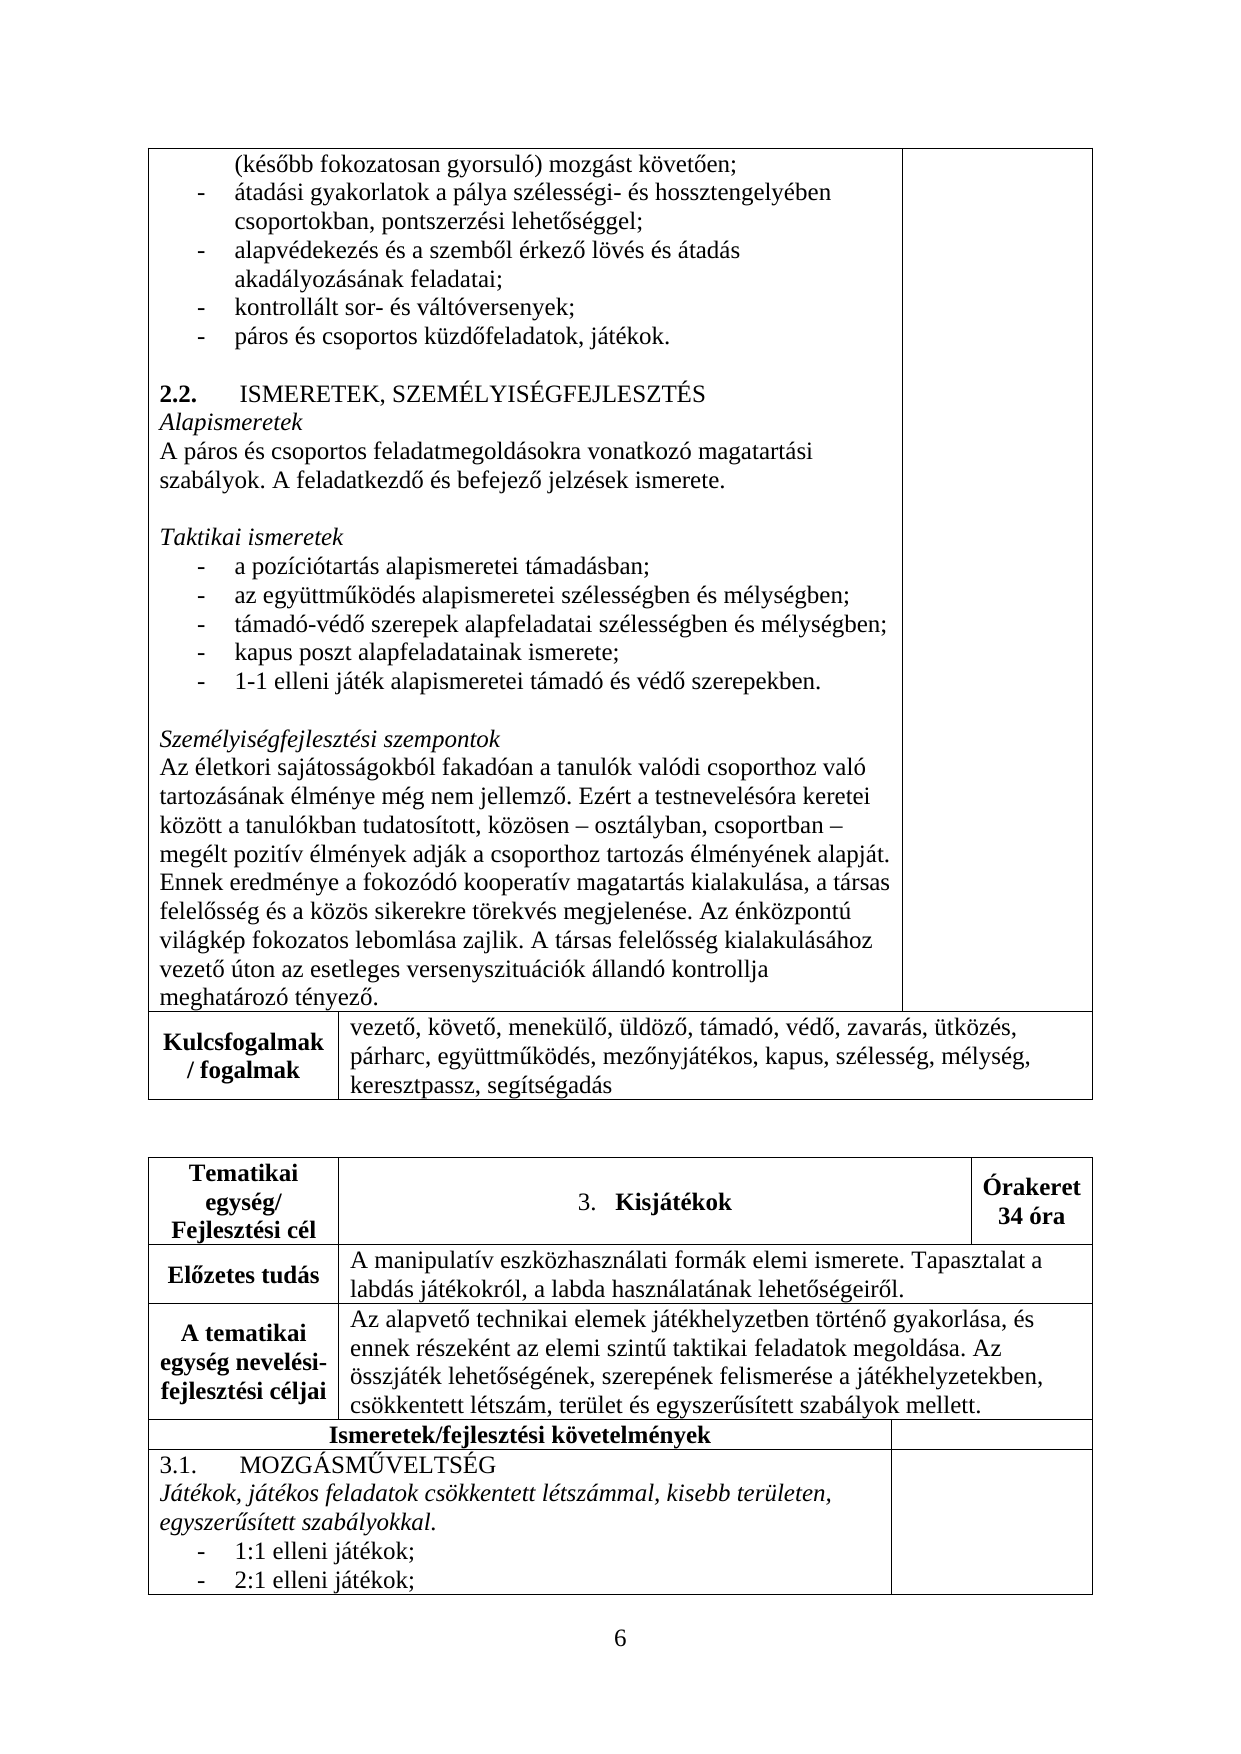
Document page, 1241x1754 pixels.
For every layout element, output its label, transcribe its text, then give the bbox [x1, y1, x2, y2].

table_cell Kulcsfogalmak/ fogalmak [149, 1012, 338, 1098]
table_cell Ismeretek/fejlesztési követelmények [149, 1420, 891, 1449]
table_cell vezető, követő, menekülő, üldöző, támadó, védő, zavarás, ütközés, párharc, együttműködés, mezőnyjátékos, kapus, szélesség, mélység, keresztpassz, segítségadás [339, 1012, 1092, 1098]
table_cell [892, 1420, 1092, 1449]
table_header Órakeret 34 óra [972, 1158, 1092, 1244]
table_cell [149, 149, 902, 1011]
table_cell A tematikai egység nevelési-fejlesztési céljai [149, 1304, 338, 1419]
table_cell A manipulatív eszközhasználati formák elemi ismerete. Tapasztalat a labdás játékokról, a labda használatának lehetőségeiről. [339, 1245, 1092, 1303]
table_cell Az alapvető technikai elemek játékhelyzetben történő gyakorlása, és ennek részeként az elemi szintű taktikai feladatok megoldása. Az összjáték lehetőségének, szerepének felismerése a játékhelyzetekben, csökkentett létszám, terület és egyszerűsített szabályok mellett. [339, 1304, 1092, 1419]
table_cell Előzetes tudás [149, 1245, 338, 1303]
table_header Tematikai egység/ Fejlesztési cél [149, 1158, 338, 1244]
table_cell [903, 149, 1092, 1011]
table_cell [149, 1450, 891, 1593]
table_cell [892, 1450, 1092, 1593]
table_header Kisjátékok [339, 1158, 971, 1244]
